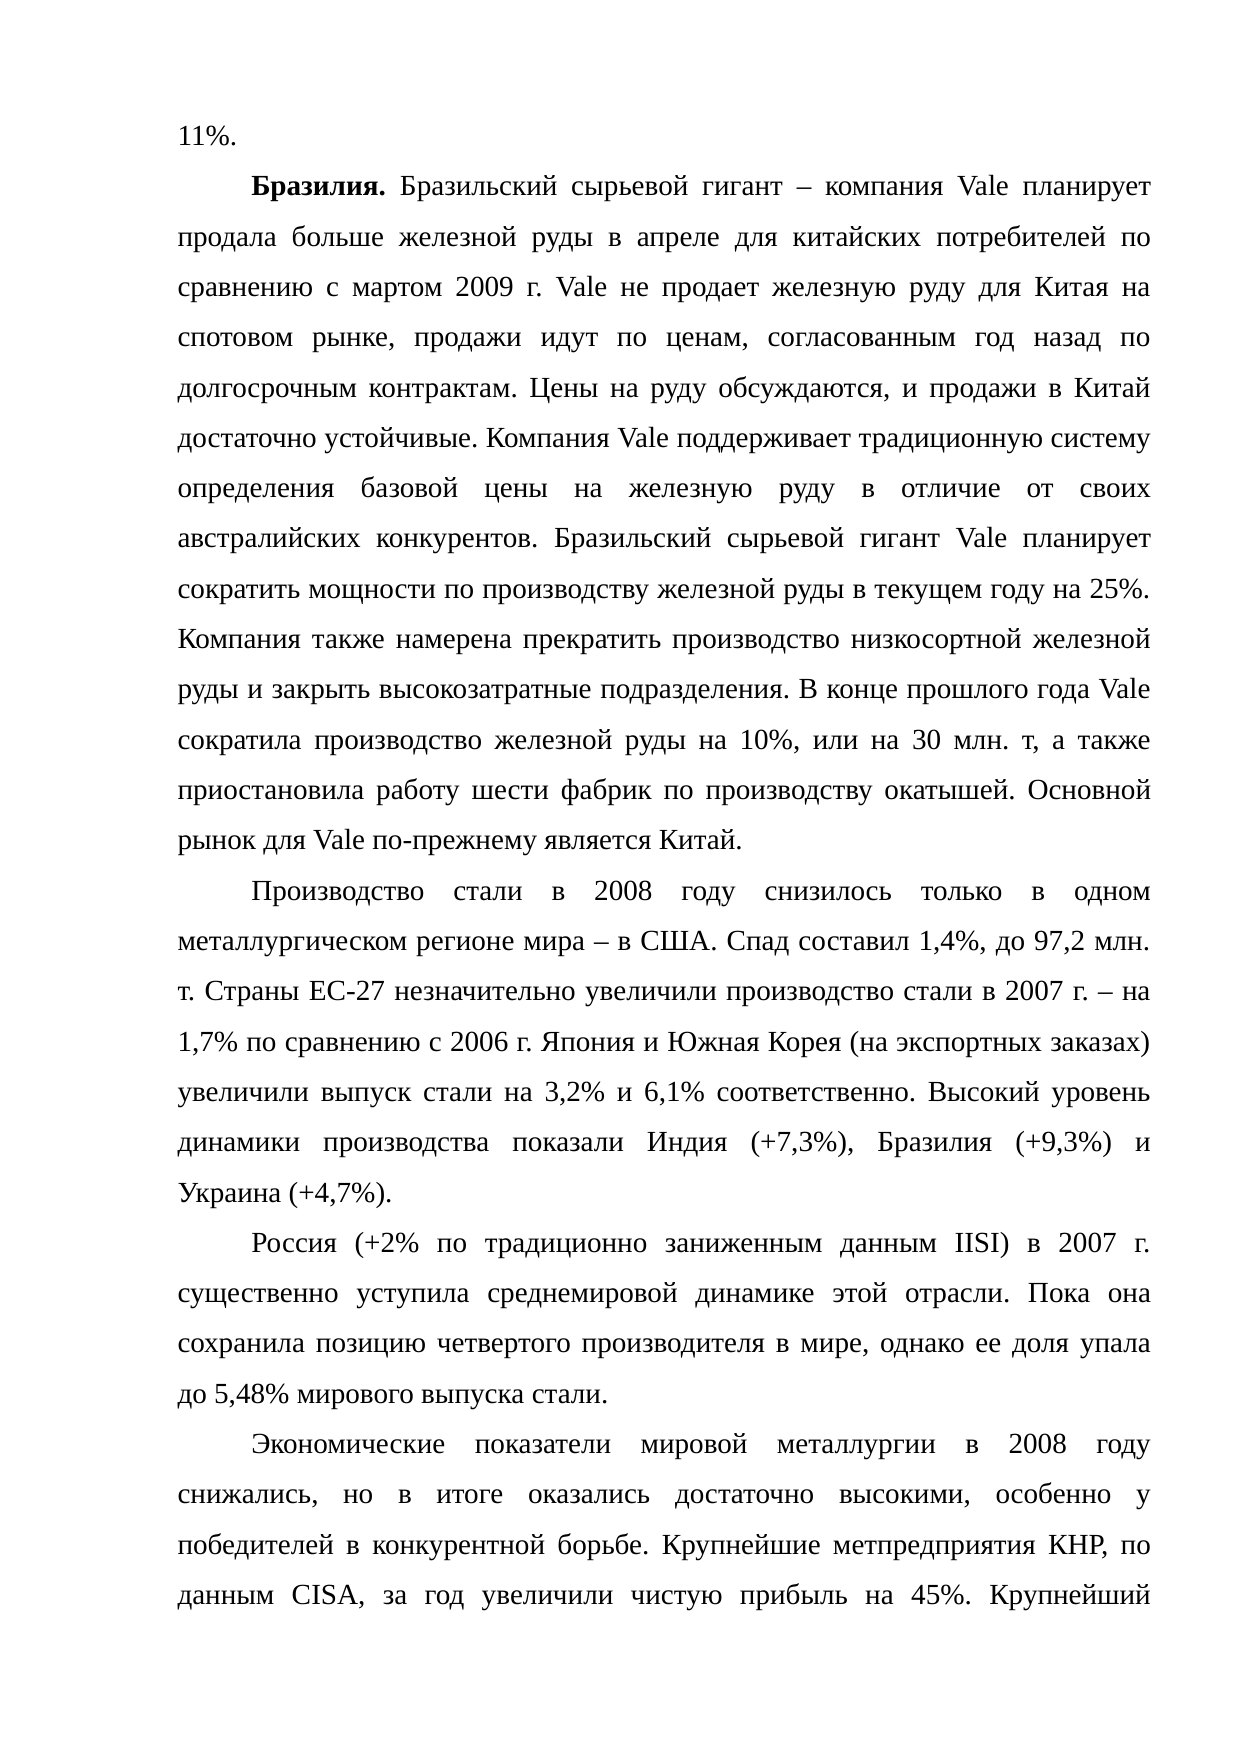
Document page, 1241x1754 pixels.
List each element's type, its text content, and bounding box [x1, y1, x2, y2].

subtitle Производство стали в 2008 году снизилось только в одном металлургическом регионе мира – в США. Спад составил 1,4%, до 97,2 млн. т. Страны ЕС-27 незначительно увеличили производство стали в 2007 г. – на 1,7% по сравнению с 2006 г. Япония и Южная Корея (на экспортных заказах) увеличили выпуск стали на 3,2% и 6,1% соответственно. Высокий уровень динамики производства показали Индия (+7,3%), Бразилия (+9,3%) и Украина (+4,7%). [177, 873, 1152, 1208]
subtitle Россия (+2% по традиционно заниженным данным IISI) в 2007 г. существенно уступила среднемировой динамике этой отрасли. Пока она сохранила позицию четвертого производителя в мире, однако ее доля упала до 5,48% мирового выпуска стали. [177, 1225, 1152, 1409]
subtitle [177, 1426, 1152, 1611]
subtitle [177, 118, 1152, 152]
subtitle Бразилия. Бразильский сырьевой гигант – компания Vale планирует продала больше железной руды в апреле для китайских потребителей по сравнению с мартом 2009 г. Vale не продает железную руду для Китая на спотовом рынке, продажи идут по ценам, согласованным год назад по долгосрочным контрактам. Цены на руду обсуждаются, и продажи в Китай достаточно устойчивые. Компания Vale поддерживает традиционную систему определения базовой цены на железную руду в отличие от своих австралийских конкурентов. Бразильский сырьевой гигант Vale планирует сократить мощности по производству железной руды в текущем году на 25%. Компания также намерена прекратить производство низкосортной железной руды и закрыть высокозатратные подразделения. В конце прошлого года Vale сократила производство железной руды на 10%, или на 30 млн. т, а также приостановила работу шести фабрик по производству окатышей. Основной рынок для Vale по-прежнему является Китай. [177, 168, 1152, 856]
